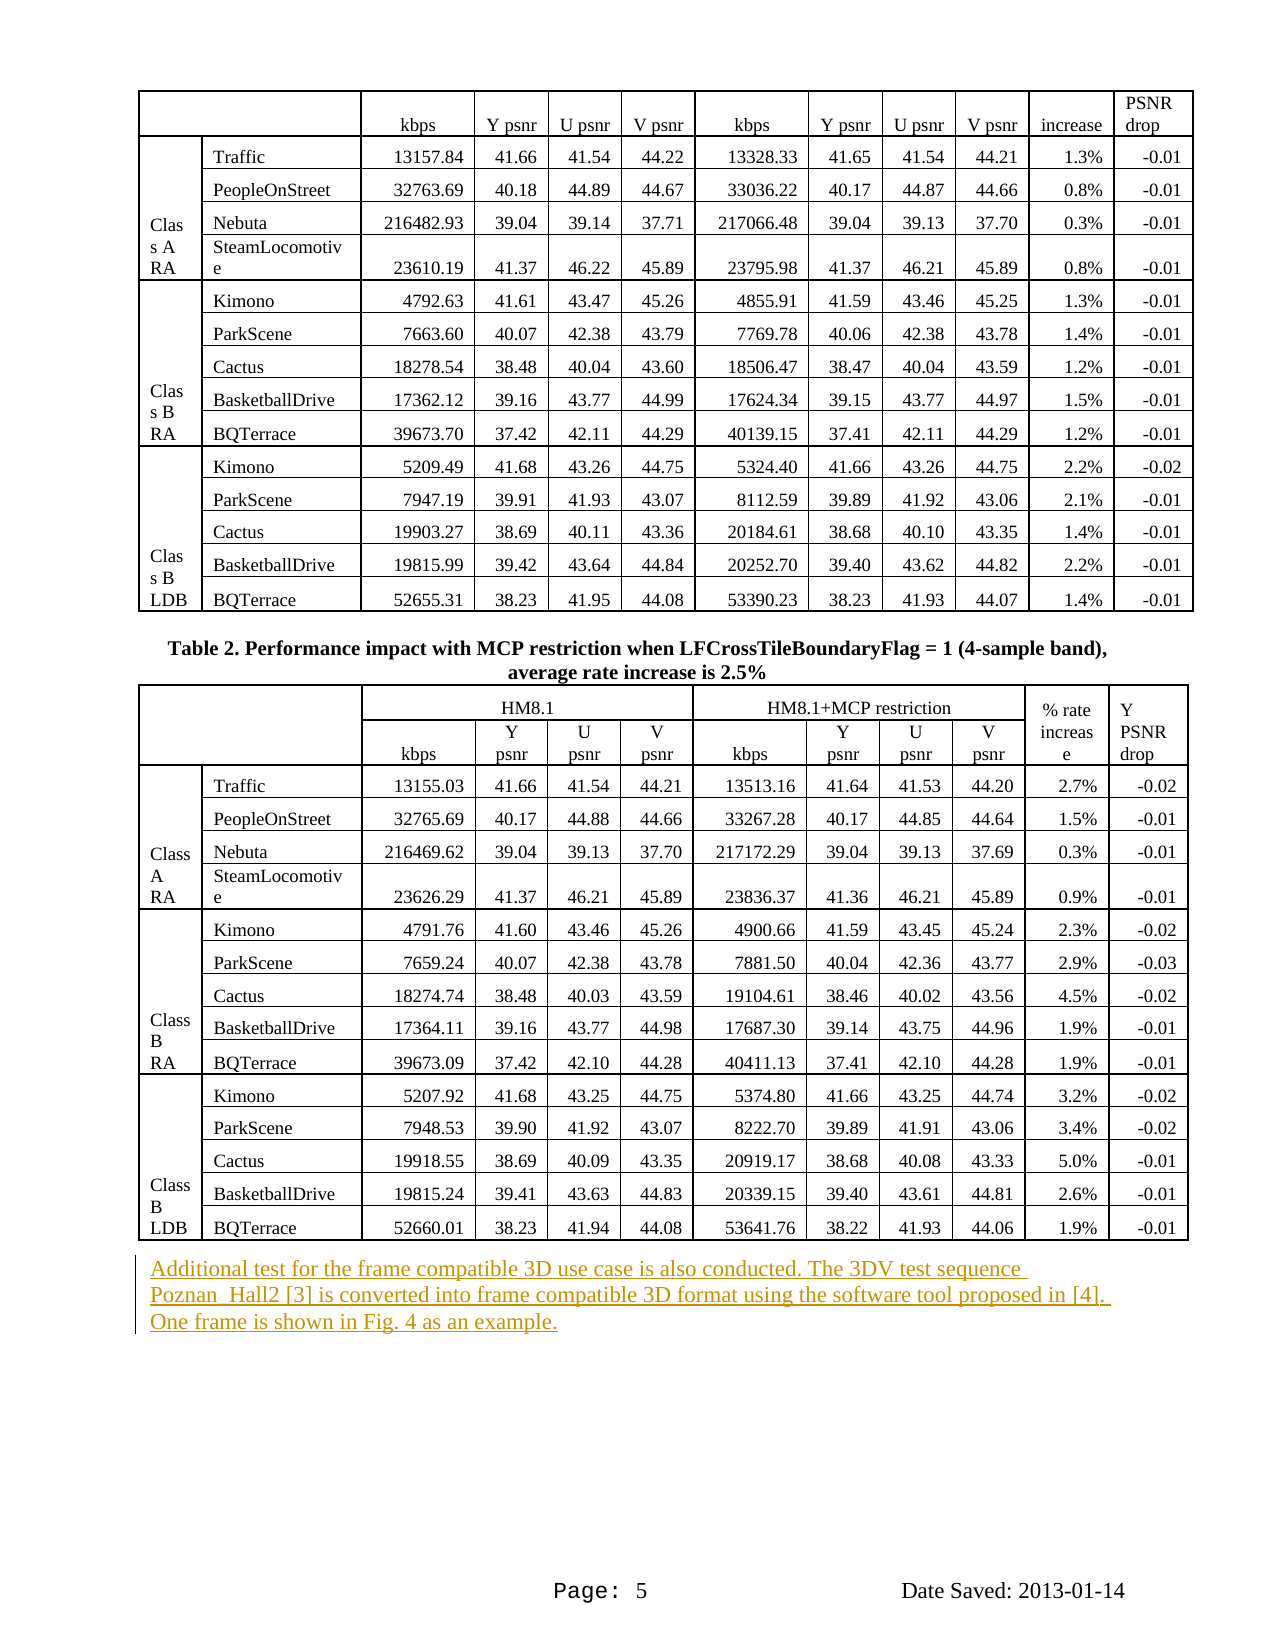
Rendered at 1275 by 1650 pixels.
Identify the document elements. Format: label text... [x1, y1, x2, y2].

table_cell Cactus [203, 511, 360, 543]
table_cell 43.25 [880, 1075, 952, 1106]
table_cell 43.77 [549, 378, 621, 410]
table_cell 45.25 [956, 281, 1028, 312]
table_cell 42.10 [548, 1040, 620, 1073]
table_cell Class B RA [140, 281, 201, 444]
table_cell 7769.78 [696, 313, 808, 344]
table_cell SteamLocomotive [203, 235, 360, 279]
table_cell 43.25 [548, 1075, 620, 1106]
table_cell 2.2% [1030, 447, 1113, 477]
table_cell 40.04 [549, 346, 621, 377]
table_cell 43.07 [622, 478, 694, 510]
table_cell 38.46 [807, 974, 879, 1006]
table_cell 4791.76 [363, 910, 475, 940]
table_header Y PSNR drop [1110, 686, 1187, 764]
table_cell 44.85 [880, 798, 952, 829]
table_cell 44.22 [622, 137, 694, 168]
table_cell Traffic [203, 766, 361, 797]
table_cell 43.60 [622, 346, 694, 377]
table_cell 43.07 [621, 1107, 692, 1139]
table_cell -0.01 [1110, 798, 1187, 829]
table_cell 23836.37 [694, 864, 806, 908]
table_cell 2.7% [1026, 766, 1108, 797]
table_cell BQTerrace [203, 1206, 361, 1239]
table_cell kbps [362, 92, 474, 135]
table_cell ParkScene [203, 1107, 361, 1139]
table_cell -0.01 [1115, 411, 1192, 444]
table_cell 13155.03 [363, 766, 475, 797]
table_cell -0.03 [1110, 941, 1187, 973]
table_cell U psnr [549, 92, 621, 135]
table_cell 39.42 [475, 544, 548, 576]
table_cell 33267.28 [694, 798, 806, 829]
table_cell 0.8% [1030, 169, 1113, 201]
table_cell Class B RA [140, 910, 201, 1073]
table_cell 46.22 [549, 235, 621, 279]
table_cell 1.2% [1030, 411, 1113, 444]
table_cell 53641.76 [694, 1206, 806, 1239]
table_cell 38.23 [809, 577, 882, 610]
table_cell 42.11 [883, 411, 955, 444]
table_cell 17624.34 [696, 378, 808, 410]
table_cell 41.66 [809, 447, 882, 477]
table_cell BasketballDrive [203, 544, 360, 576]
table_cell Class B LDB [140, 447, 201, 610]
table_cell Kimono [203, 910, 361, 940]
table_cell 41.61 [475, 281, 548, 312]
table_cell -0.01 [1115, 137, 1192, 168]
table_cell 43.75 [880, 1007, 952, 1039]
table_cell BasketballDrive [203, 378, 360, 410]
table_cell ParkScene [203, 941, 361, 973]
table_cell 40.17 [809, 169, 882, 201]
table_cell Y psnr [807, 721, 879, 764]
table_cell 42.10 [880, 1040, 952, 1073]
table_cell 4792.63 [362, 281, 474, 312]
table_cell 37.70 [956, 202, 1028, 234]
table_cell 46.21 [880, 864, 952, 908]
table_cell 45.89 [621, 864, 692, 908]
table_cell 41.66 [476, 766, 547, 797]
table_header HM8.1 [363, 686, 692, 719]
table_cell V psnr [956, 92, 1028, 135]
table_cell 40.07 [476, 941, 547, 973]
table_cell 44.28 [621, 1040, 692, 1073]
table_cell 43.59 [956, 346, 1028, 377]
table_cell Cactus [203, 346, 360, 377]
table_cell 43.45 [880, 910, 952, 940]
table_cell 42.11 [549, 411, 621, 444]
table_cell 45.89 [956, 235, 1028, 279]
table_cell 44.28 [953, 1040, 1024, 1073]
table_cell 7947.19 [362, 478, 474, 510]
table_cell 38.68 [807, 1140, 879, 1172]
table_cell 40.18 [475, 169, 548, 201]
table_header % rate increase [1030, 92, 1113, 135]
table_cell 1.3% [1030, 281, 1113, 312]
table_cell 13157.84 [362, 137, 474, 168]
table_cell 44.06 [953, 1206, 1024, 1239]
table_cell 39.15 [809, 378, 882, 410]
table_cell 216482.93 [362, 202, 474, 234]
table_cell 43.63 [548, 1173, 620, 1204]
table_cell 1.9% [1026, 1007, 1108, 1039]
text Table 2. Performance impact with MCP restriction when LFCrossTileBoundaryFlag = 1 (4-sample band), average rate increase is 2.5% [150, 636, 1125, 684]
table_cell 44.81 [953, 1173, 1024, 1204]
table_cell V psnr [621, 721, 692, 764]
table_cell 42.38 [548, 941, 620, 973]
table_cell 39673.70 [362, 411, 474, 444]
table_cell V psnr [953, 721, 1024, 764]
table_cell 38.48 [476, 974, 547, 1006]
table_cell 3.4% [1026, 1107, 1108, 1139]
table_cell 17687.30 [694, 1007, 806, 1039]
table_cell 41.53 [880, 766, 952, 797]
table_cell Traffic [203, 137, 360, 168]
table_cell 44.88 [548, 798, 620, 829]
table_cell 39.13 [883, 202, 955, 234]
table_cell 44.64 [953, 798, 1024, 829]
table_cell 37.41 [807, 1040, 879, 1073]
table_cell 41.68 [475, 447, 548, 477]
table_cell 44.07 [956, 577, 1028, 610]
table_cell 39.40 [809, 544, 882, 576]
table_cell 43.56 [953, 974, 1024, 1006]
table_cell 41.92 [883, 478, 955, 510]
table_cell 41.95 [549, 577, 621, 610]
table_cell PeopleOnStreet [203, 169, 360, 201]
table_cell 216469.62 [363, 831, 475, 862]
table_cell 41.54 [883, 137, 955, 168]
table_cell Cactus [203, 974, 361, 1006]
table_cell Y psnr [809, 92, 882, 135]
table_cell Nebuta [203, 202, 360, 234]
table_cell 20252.70 [696, 544, 808, 576]
table_cell -0.01 [1110, 1040, 1187, 1073]
table_cell 7881.50 [694, 941, 806, 973]
table_cell 40.10 [883, 511, 955, 543]
table_cell Cactus [203, 1140, 361, 1172]
table_cell 43.77 [953, 941, 1024, 973]
table_cell 39.16 [475, 378, 548, 410]
table_cell 5207.92 [363, 1075, 475, 1106]
table_cell 43.33 [953, 1140, 1024, 1172]
table_cell 45.26 [622, 281, 694, 312]
table_cell 44.84 [622, 544, 694, 576]
table_cell 1.9% [1026, 1040, 1108, 1073]
table_cell 44.20 [953, 766, 1024, 797]
table_cell BasketballDrive [203, 1007, 361, 1039]
table_cell 43.64 [549, 544, 621, 576]
table_cell 39.90 [476, 1107, 547, 1139]
table_cell BasketballDrive [203, 1173, 361, 1204]
table_cell 40.08 [880, 1140, 952, 1172]
table_cell 43.06 [956, 478, 1028, 510]
table_cell 7948.53 [363, 1107, 475, 1139]
table_cell -0.01 [1115, 544, 1192, 576]
table_cell 44.82 [956, 544, 1028, 576]
table_cell 43.06 [953, 1107, 1024, 1139]
table_cell 2.6% [1026, 1173, 1108, 1204]
table_cell 1.5% [1026, 798, 1108, 829]
table_cell BQTerrace [203, 411, 360, 444]
table_cell 44.21 [956, 137, 1028, 168]
table_cell 39.04 [807, 831, 879, 862]
table_cell 44.98 [621, 1007, 692, 1039]
table_cell 41.68 [476, 1075, 547, 1106]
table_cell 0.8% [1030, 235, 1113, 279]
table_cell 39.04 [476, 831, 547, 862]
table_cell 44.99 [622, 378, 694, 410]
table_cell 44.29 [622, 411, 694, 444]
table_cell 0.9% [1026, 864, 1108, 908]
table_cell -0.02 [1110, 1075, 1187, 1106]
table_cell kbps [696, 92, 808, 135]
table_header % rate increase [1026, 686, 1108, 764]
table_cell 43.26 [883, 447, 955, 477]
table_cell -0.01 [1110, 1206, 1187, 1239]
table_cell 23626.29 [363, 864, 475, 908]
table_cell 4.5% [1026, 974, 1108, 1006]
table_cell 3.2% [1026, 1075, 1108, 1106]
table_cell 1.2% [1030, 346, 1113, 377]
table_cell 42.38 [883, 313, 955, 344]
table_cell 41.64 [807, 766, 879, 797]
table_cell 1.4% [1030, 313, 1113, 344]
table_header Y PSNR drop [1115, 92, 1192, 135]
table_cell 45.89 [622, 235, 694, 279]
table_cell 43.61 [880, 1173, 952, 1204]
table_cell 44.67 [622, 169, 694, 201]
table_cell 37.42 [475, 411, 548, 444]
table_cell -0.02 [1110, 766, 1187, 797]
table_cell 8222.70 [694, 1107, 806, 1139]
table_cell 41.37 [475, 235, 548, 279]
table_cell Class B LDB [140, 1075, 201, 1239]
table_cell BQTerrace [203, 1040, 361, 1073]
table_cell 43.77 [883, 378, 955, 410]
table_cell 37.70 [621, 831, 692, 862]
table_cell U psnr [548, 721, 620, 764]
table_cell Nebuta [203, 831, 361, 862]
table_cell 43.78 [621, 941, 692, 973]
table_cell 44.96 [953, 1007, 1024, 1039]
table_cell 41.65 [809, 137, 882, 168]
table_cell 40.04 [807, 941, 879, 973]
table_cell 43.35 [956, 511, 1028, 543]
table_cell 13513.16 [694, 766, 806, 797]
table_cell Y psnr [476, 721, 547, 764]
table_cell 44.08 [622, 577, 694, 610]
table_cell 40.06 [809, 313, 882, 344]
table_cell BQTerrace [203, 577, 360, 610]
table_cell 40.09 [548, 1140, 620, 1172]
table_cell 38.48 [475, 346, 548, 377]
table_cell 43.59 [621, 974, 692, 1006]
table_cell 7663.60 [362, 313, 474, 344]
table_cell 37.69 [953, 831, 1024, 862]
table_cell 44.21 [621, 766, 692, 797]
table_cell -0.01 [1110, 864, 1187, 908]
table_cell 38.69 [476, 1140, 547, 1172]
table_cell 44.08 [621, 1206, 692, 1239]
table_cell 38.23 [475, 577, 548, 610]
table_cell -0.01 [1110, 1173, 1187, 1204]
table_cell 1.9% [1026, 1206, 1108, 1239]
table_cell 43.78 [956, 313, 1028, 344]
table_cell -0.01 [1115, 346, 1192, 377]
table_cell 43.77 [548, 1007, 620, 1039]
table_cell 52655.31 [362, 577, 474, 610]
table_cell 41.93 [549, 478, 621, 510]
table_cell 44.75 [621, 1075, 692, 1106]
table_cell 37.71 [622, 202, 694, 234]
table_cell 39.13 [548, 831, 620, 862]
table_cell 19918.55 [363, 1140, 475, 1172]
table_cell 41.60 [476, 910, 547, 940]
table_cell -0.02 [1110, 974, 1187, 1006]
table_cell 38.69 [475, 511, 548, 543]
table_header [140, 92, 360, 135]
table_cell 40.02 [880, 974, 952, 1006]
table_cell Class A RA [140, 766, 201, 908]
table_cell 46.21 [548, 864, 620, 908]
table_cell -0.02 [1110, 1107, 1187, 1139]
table_cell 1.5% [1030, 378, 1113, 410]
table_cell 44.74 [953, 1075, 1024, 1106]
table_cell 41.92 [548, 1107, 620, 1139]
table_cell ParkScene [203, 478, 360, 510]
table_cell 5324.40 [696, 447, 808, 477]
table_cell 17362.12 [362, 378, 474, 410]
table_cell -0.01 [1115, 202, 1192, 234]
table_cell 1.3% [1030, 137, 1113, 168]
table_cell 40.07 [475, 313, 548, 344]
table_cell 41.54 [549, 137, 621, 168]
table_cell 40.03 [548, 974, 620, 1006]
table_cell 39.91 [475, 478, 548, 510]
table_cell -0.01 [1115, 235, 1192, 279]
table_cell 41.36 [807, 864, 879, 908]
table_cell 2.1% [1030, 478, 1113, 510]
table_cell 39.89 [809, 478, 882, 510]
table_cell 5209.49 [362, 447, 474, 477]
table_cell 7659.24 [363, 941, 475, 973]
table_cell 39.14 [549, 202, 621, 234]
table_cell 18278.54 [362, 346, 474, 377]
table_cell -0.02 [1110, 910, 1187, 940]
table_cell -0.01 [1115, 313, 1192, 344]
table_cell 2.3% [1026, 910, 1108, 940]
table_cell 40.17 [807, 798, 879, 829]
table_cell Kimono [203, 1075, 361, 1106]
table_cell -0.01 [1115, 478, 1192, 510]
table_cell 1.4% [1030, 511, 1113, 543]
table_cell 43.26 [549, 447, 621, 477]
table_cell 37.42 [476, 1040, 547, 1073]
table_cell 5.0% [1026, 1140, 1108, 1172]
table_cell 38.23 [476, 1206, 547, 1239]
table_cell 4900.66 [694, 910, 806, 940]
table_cell SteamLocomotive [203, 864, 361, 908]
table_cell 4855.91 [696, 281, 808, 312]
table_cell kbps [363, 721, 475, 764]
table_cell 44.97 [956, 378, 1028, 410]
table_cell 19903.27 [362, 511, 474, 543]
table_cell 32763.69 [362, 169, 474, 201]
table_cell 39.04 [809, 202, 882, 234]
table_cell 18274.74 [363, 974, 475, 1006]
table_cell 41.37 [476, 864, 547, 908]
table_cell Y psnr [475, 92, 548, 135]
table_cell 43.47 [549, 281, 621, 312]
table_cell Kimono [203, 281, 360, 312]
table_cell 41.94 [548, 1206, 620, 1239]
table_cell -0.01 [1115, 577, 1192, 610]
table_cell 43.79 [622, 313, 694, 344]
table_cell -0.01 [1110, 831, 1187, 862]
table_cell 32765.69 [363, 798, 475, 829]
table_cell 41.66 [807, 1075, 879, 1106]
table_cell 217066.48 [696, 202, 808, 234]
table_cell 44.83 [621, 1173, 692, 1204]
table_cell 38.22 [807, 1206, 879, 1239]
table_cell 44.66 [621, 798, 692, 829]
table_cell 23795.98 [696, 235, 808, 279]
table_cell 44.29 [956, 411, 1028, 444]
table_cell 37.41 [809, 411, 882, 444]
table_cell kbps [694, 721, 806, 764]
table_cell Kimono [203, 447, 360, 477]
table_cell 39.13 [880, 831, 952, 862]
table_cell 38.68 [809, 511, 882, 543]
table_cell ParkScene [203, 313, 360, 344]
table_cell 43.46 [883, 281, 955, 312]
table_header [140, 686, 361, 764]
table_cell 40411.13 [694, 1040, 806, 1073]
table_cell 0.3% [1026, 831, 1108, 862]
table_cell 44.87 [883, 169, 955, 201]
table_cell PeopleOnStreet [203, 798, 361, 829]
table_cell 45.24 [953, 910, 1024, 940]
table_cell 41.54 [548, 766, 620, 797]
table_cell 1.4% [1030, 577, 1113, 610]
table_cell 41.66 [475, 137, 548, 168]
table_cell 44.66 [956, 169, 1028, 201]
table_cell 20184.61 [696, 511, 808, 543]
table_cell 52660.01 [363, 1206, 475, 1239]
table_cell 2.2% [1030, 544, 1113, 576]
table_cell 41.93 [880, 1206, 952, 1239]
table_cell Class A RA [140, 137, 201, 279]
table_cell 19104.61 [694, 974, 806, 1006]
table_cell 45.26 [621, 910, 692, 940]
table_cell 19815.99 [362, 544, 474, 576]
table_cell 39.14 [807, 1007, 879, 1039]
table_cell 39673.09 [363, 1040, 475, 1073]
table_cell 42.36 [880, 941, 952, 973]
table_cell 40.11 [549, 511, 621, 543]
table_cell 40.17 [476, 798, 547, 829]
table_cell U psnr [883, 92, 955, 135]
table_cell 13328.33 [696, 137, 808, 168]
table_cell 41.91 [880, 1107, 952, 1139]
table_cell 39.41 [476, 1173, 547, 1204]
table_cell 39.40 [807, 1173, 879, 1204]
table_cell -0.01 [1110, 1140, 1187, 1172]
table_cell 46.21 [883, 235, 955, 279]
table_cell 23610.19 [362, 235, 474, 279]
table_cell 53390.23 [696, 577, 808, 610]
table_cell 40139.15 [696, 411, 808, 444]
table_cell 43.46 [548, 910, 620, 940]
table_cell -0.01 [1115, 281, 1192, 312]
table_cell 217172.29 [694, 831, 806, 862]
table_cell 44.75 [622, 447, 694, 477]
table_cell 18506.47 [696, 346, 808, 377]
table_cell 43.62 [883, 544, 955, 576]
table_cell 45.89 [953, 864, 1024, 908]
table_cell 20919.17 [694, 1140, 806, 1172]
table_cell 19815.24 [363, 1173, 475, 1204]
table_cell 39.16 [476, 1007, 547, 1039]
table_cell 8112.59 [696, 478, 808, 510]
table_cell 43.36 [622, 511, 694, 543]
table_cell -0.01 [1115, 378, 1192, 410]
table_cell 43.35 [621, 1140, 692, 1172]
table_cell 39.04 [475, 202, 548, 234]
table_cell 5374.80 [694, 1075, 806, 1106]
table_cell -0.01 [1115, 511, 1192, 543]
table_cell -0.01 [1110, 1007, 1187, 1039]
table_cell 40.04 [883, 346, 955, 377]
table_cell V psnr [622, 92, 694, 135]
table_cell -0.02 [1115, 447, 1192, 477]
table_cell 41.37 [809, 235, 882, 279]
table_cell 17364.11 [363, 1007, 475, 1039]
table_header HM8.1+MCP restriction [694, 686, 1024, 719]
table_cell 33036.22 [696, 169, 808, 201]
table_cell 2.9% [1026, 941, 1108, 973]
table_cell 20339.15 [694, 1173, 806, 1204]
table_cell 41.59 [807, 910, 879, 940]
table_cell -0.01 [1115, 169, 1192, 201]
table_cell U psnr [880, 721, 952, 764]
table_cell 0.3% [1030, 202, 1113, 234]
table_cell 41.59 [809, 281, 882, 312]
table_cell 41.93 [883, 577, 955, 610]
table_cell 38.47 [809, 346, 882, 377]
table_cell 39.89 [807, 1107, 879, 1139]
table_cell 44.89 [549, 169, 621, 201]
table_cell 42.38 [549, 313, 621, 344]
table_cell 44.75 [956, 447, 1028, 477]
